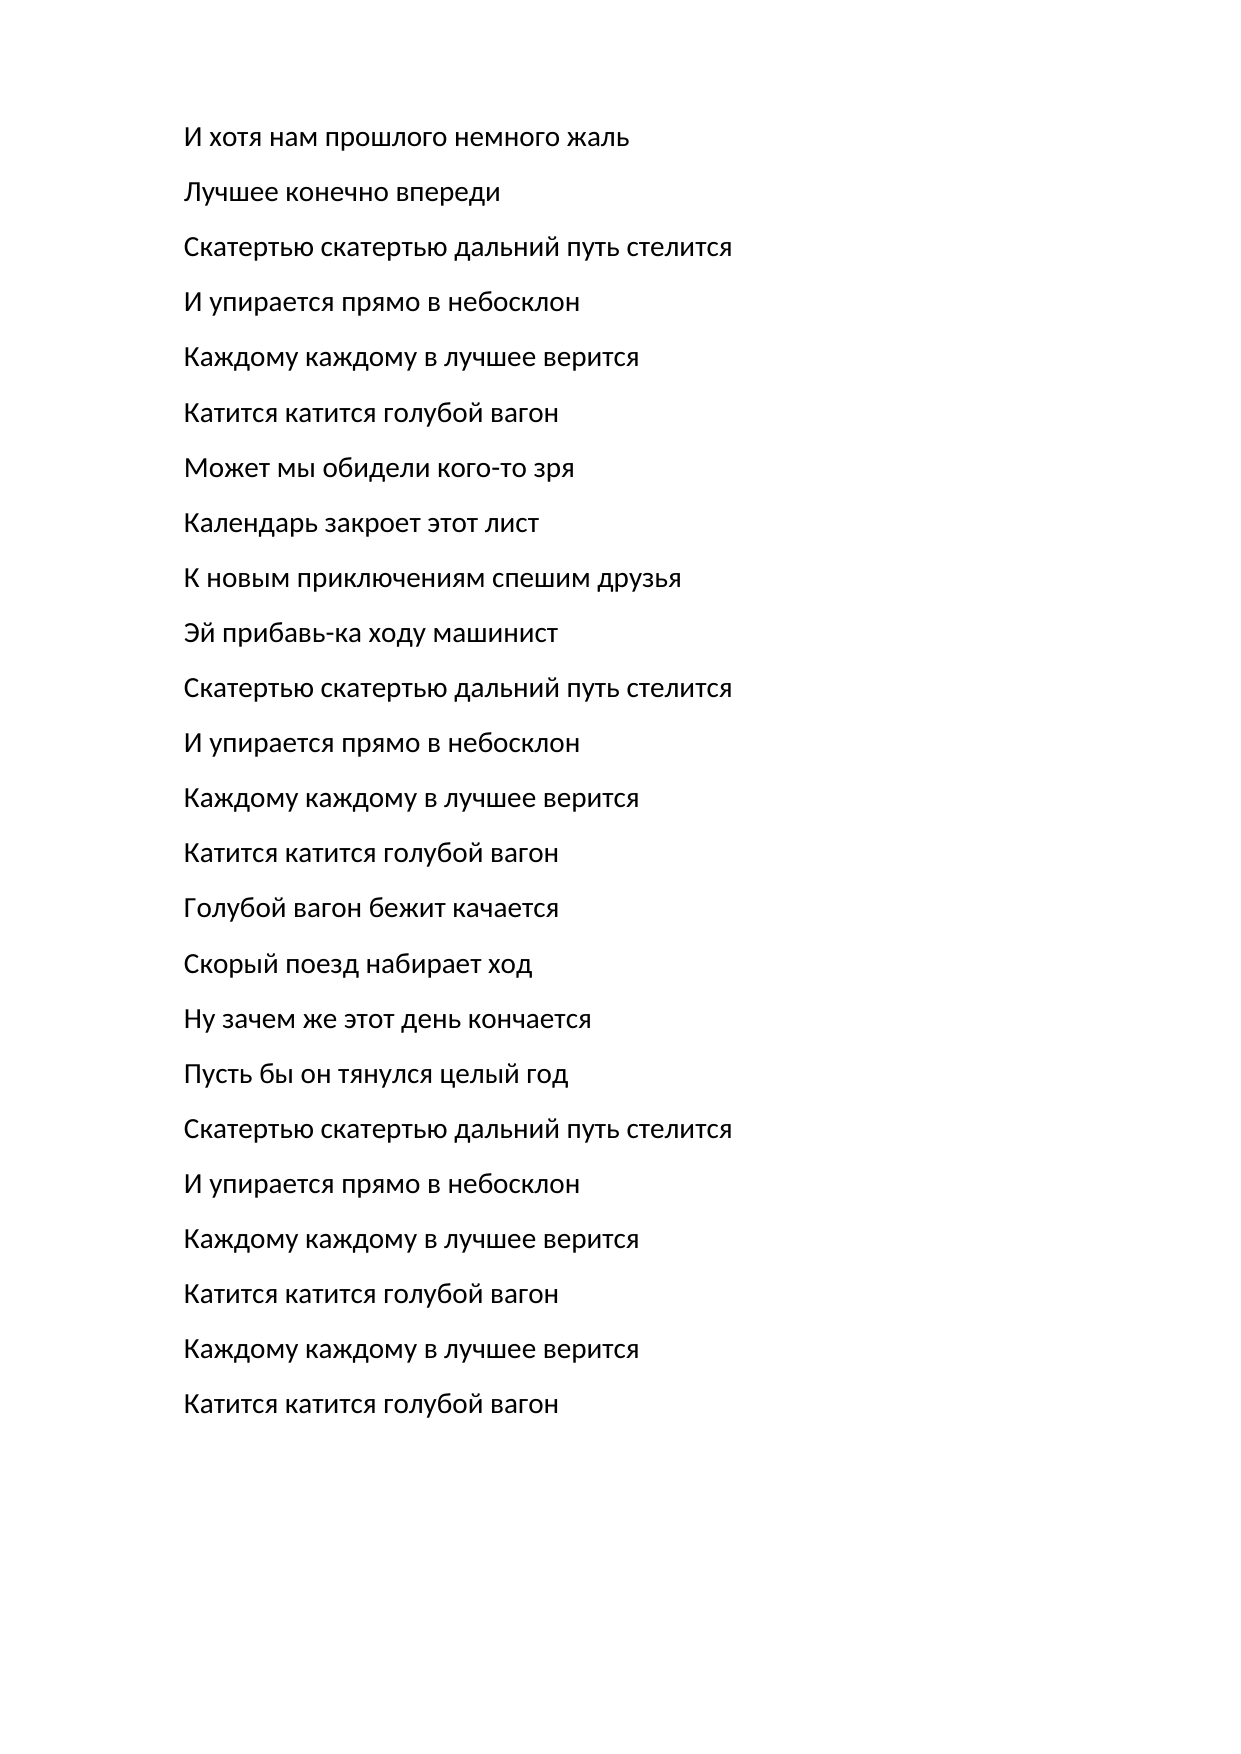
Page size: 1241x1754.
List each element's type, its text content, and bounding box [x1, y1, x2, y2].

text Каждому каждому в лучшее верится [177, 1330, 1152, 1366]
text Скорый поезд набирает ход [177, 945, 1152, 980]
text Скатертью скатертью дальний путь стелится [177, 669, 1152, 705]
text Скатертью скатертью дальний путь стелится [177, 1110, 1152, 1146]
text Каждому каждому в лучшее верится [177, 779, 1152, 815]
text Ну зачем же этот день кончается [177, 1000, 1152, 1035]
text Каждому каждому в лучшее верится [177, 338, 1152, 374]
text Катится катится голубой вагон [177, 834, 1152, 870]
text И упирается прямо в небосклон [177, 1165, 1152, 1201]
text И упирается прямо в небосклон [177, 283, 1152, 319]
text Катится катится голубой вагон [177, 394, 1152, 429]
text Эй прибавь-ка ходу машинист [177, 614, 1152, 650]
text Катится катится голубой вагон [177, 1275, 1152, 1311]
text И хотя нам прошлого немного жаль [177, 118, 1152, 154]
text И упирается прямо в небосклон [177, 724, 1152, 760]
text Лучшее конечно впереди [177, 173, 1152, 209]
text Может мы обидели кого-то зря [177, 449, 1152, 484]
text Голубой вагон бежит качается [177, 889, 1152, 925]
text Скатертью скатертью дальний путь стелится [177, 228, 1152, 264]
text Катится катится голубой вагон [177, 1386, 1152, 1421]
text К новым приключениям спешим друзья [177, 559, 1152, 594]
text Пусть бы он тянулся целый год [177, 1055, 1152, 1091]
text Календарь закроет этот лист [177, 504, 1152, 539]
text Каждому каждому в лучшее верится [177, 1220, 1152, 1256]
